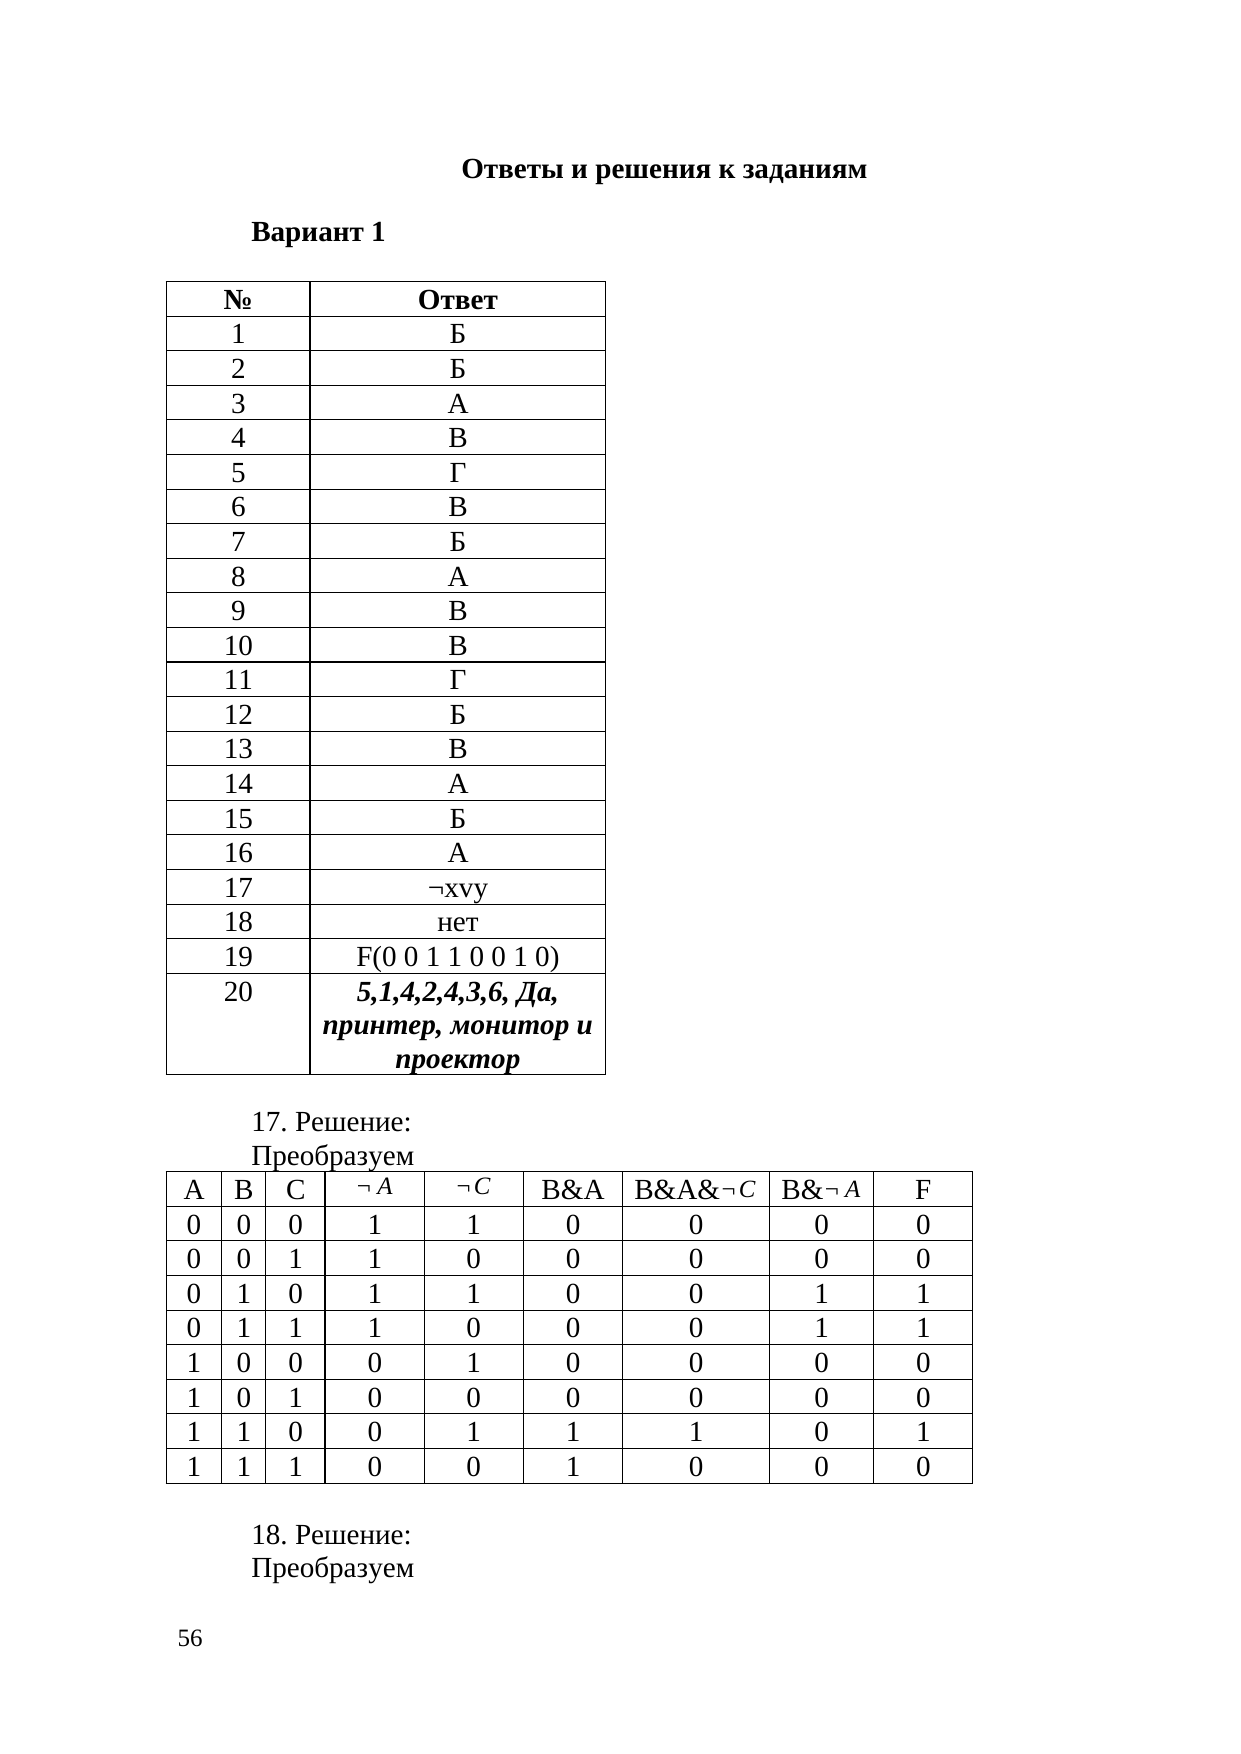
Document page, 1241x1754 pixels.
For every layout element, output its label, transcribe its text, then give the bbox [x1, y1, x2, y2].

table_cell 1 [266, 1449, 324, 1482]
table_cell Б [311, 317, 605, 350]
table_cell 0 [623, 1380, 769, 1413]
table_cell 0 [326, 1345, 424, 1379]
table_cell 1 [266, 1241, 324, 1275]
table_cell 0 [222, 1380, 265, 1413]
table_cell 19 [167, 939, 309, 973]
table_cell 5,1,4,2,4,3,6, Да, принтер, монитор и проектор [311, 974, 605, 1074]
table_cell 1 [874, 1276, 972, 1309]
table_header [326, 1172, 424, 1206]
table_cell 3 [167, 386, 309, 419]
table_cell 13 [167, 732, 309, 765]
table_cell 0 [167, 1311, 221, 1344]
table_cell 1 [266, 1380, 324, 1413]
table_cell 14 [167, 766, 309, 800]
table_cell 0 [623, 1449, 769, 1482]
table_cell В [311, 420, 605, 454]
table_cell 0 [770, 1207, 873, 1240]
table_cell 0 [770, 1241, 873, 1275]
text Преобразуем [177, 1138, 1152, 1171]
table_cell 0 [874, 1241, 972, 1275]
table_cell 0 [222, 1207, 265, 1240]
table_cell Б [311, 351, 605, 385]
table_cell 0 [524, 1345, 622, 1379]
table_header F [874, 1172, 972, 1206]
table_cell А [311, 559, 605, 592]
table_cell 1 [326, 1276, 424, 1309]
table_cell 18 [167, 905, 309, 938]
table_cell 1 [326, 1241, 424, 1275]
table_cell 1 [326, 1207, 424, 1240]
table_cell В [311, 490, 605, 523]
table_cell 1 [222, 1449, 265, 1482]
table_cell F(0 0 1 1 0 0 1 0) [311, 939, 605, 973]
table_header Ответ [311, 282, 605, 316]
table_cell 0 [524, 1276, 622, 1309]
table_cell 7 [167, 524, 309, 558]
table_cell 0 [623, 1345, 769, 1379]
table_cell 1 [167, 1449, 221, 1482]
table_cell 15 [167, 801, 309, 834]
table_cell 9 [167, 593, 309, 627]
table_cell 0 [266, 1276, 324, 1309]
table_cell 0 [874, 1345, 972, 1379]
table_cell 1 [524, 1449, 622, 1482]
table_cell 1 [623, 1414, 769, 1448]
table_cell 0 [623, 1311, 769, 1344]
table_cell 11 [167, 663, 309, 696]
table_cell 0 [167, 1276, 221, 1309]
table_header [425, 1172, 523, 1206]
table_cell А [311, 386, 605, 419]
table_cell 0 [874, 1207, 972, 1240]
table_cell 0 [874, 1380, 972, 1413]
table_cell 4 [167, 420, 309, 454]
table_cell Б [311, 801, 605, 834]
table_cell 1 [874, 1311, 972, 1344]
table_cell 1 [266, 1311, 324, 1344]
table_cell 0 [524, 1380, 622, 1413]
table_cell 0 [524, 1311, 622, 1344]
table_cell 0 [222, 1241, 265, 1275]
table_cell 0 [167, 1207, 221, 1240]
table_cell Г [311, 663, 605, 696]
table_header № [167, 282, 309, 316]
table_cell 6 [167, 490, 309, 523]
table_cell 0 [770, 1449, 873, 1482]
text 17. Решение: [177, 1104, 1152, 1138]
table_header С [266, 1172, 324, 1206]
table_cell 0 [623, 1207, 769, 1240]
table_header В [222, 1172, 265, 1206]
text Вариант 1 [177, 214, 1152, 247]
table_cell 0 [770, 1414, 873, 1448]
table_cell 1 [222, 1276, 265, 1309]
table_cell 0 [266, 1207, 324, 1240]
table_cell 0 [770, 1345, 873, 1379]
table_cell 16 [167, 835, 309, 869]
table_cell Б [311, 697, 605, 731]
table_cell 0 [770, 1380, 873, 1413]
table_cell 2 [167, 351, 309, 385]
table_cell 0 [425, 1449, 523, 1482]
table_header B&A [524, 1172, 622, 1206]
table_cell 0 [623, 1241, 769, 1275]
table_header А [167, 1172, 221, 1206]
table_cell ¬xvy [311, 870, 605, 903]
table_cell 1 [425, 1345, 523, 1379]
table_cell 1 [167, 1345, 221, 1379]
table_cell 17 [167, 870, 309, 903]
table_cell 1 [770, 1276, 873, 1309]
table_cell 1 [425, 1207, 523, 1240]
table_cell 1 [222, 1414, 265, 1448]
table_header B& [770, 1172, 873, 1206]
table_cell 12 [167, 697, 309, 731]
table_cell 5 [167, 455, 309, 488]
table_cell 0 [326, 1414, 424, 1448]
table_cell 0 [425, 1311, 523, 1344]
table_cell 0 [266, 1414, 324, 1448]
table_cell 1 [167, 1380, 221, 1413]
table_cell 1 [167, 317, 309, 350]
table_cell 0 [524, 1241, 622, 1275]
table_cell 0 [425, 1241, 523, 1275]
table_cell 1 [524, 1414, 622, 1448]
table_cell 20 [167, 974, 309, 1074]
table_cell 8 [167, 559, 309, 592]
table_cell 0 [623, 1276, 769, 1309]
table_cell 0 [222, 1345, 265, 1379]
table_cell 1 [770, 1311, 873, 1344]
table_cell 1 [425, 1414, 523, 1448]
table_cell 0 [326, 1380, 424, 1413]
table_cell В [311, 628, 605, 661]
table_cell А [311, 766, 605, 800]
table_cell нет [311, 905, 605, 938]
table_cell Г [311, 455, 605, 488]
table_cell 0 [524, 1207, 622, 1240]
table_cell 1 [222, 1311, 265, 1344]
table_cell 0 [266, 1345, 324, 1379]
table_cell 1 [425, 1276, 523, 1309]
table_cell 0 [425, 1380, 523, 1413]
table_cell 0 [167, 1241, 221, 1275]
table_cell Б [311, 524, 605, 558]
table_cell 0 [326, 1449, 424, 1482]
table_cell В [311, 593, 605, 627]
table_cell В [311, 732, 605, 765]
table_cell 1 [326, 1311, 424, 1344]
table_cell А [311, 835, 605, 869]
text Ответы и решения к заданиям [177, 152, 1152, 185]
text 18. Решение: [177, 1517, 1152, 1551]
table_cell 1 [167, 1414, 221, 1448]
table_cell 10 [167, 628, 309, 661]
table_cell 1 [874, 1414, 972, 1448]
text Преобразуем [177, 1551, 1152, 1584]
table_header B&A& [623, 1172, 769, 1206]
table_cell 0 [874, 1449, 972, 1482]
